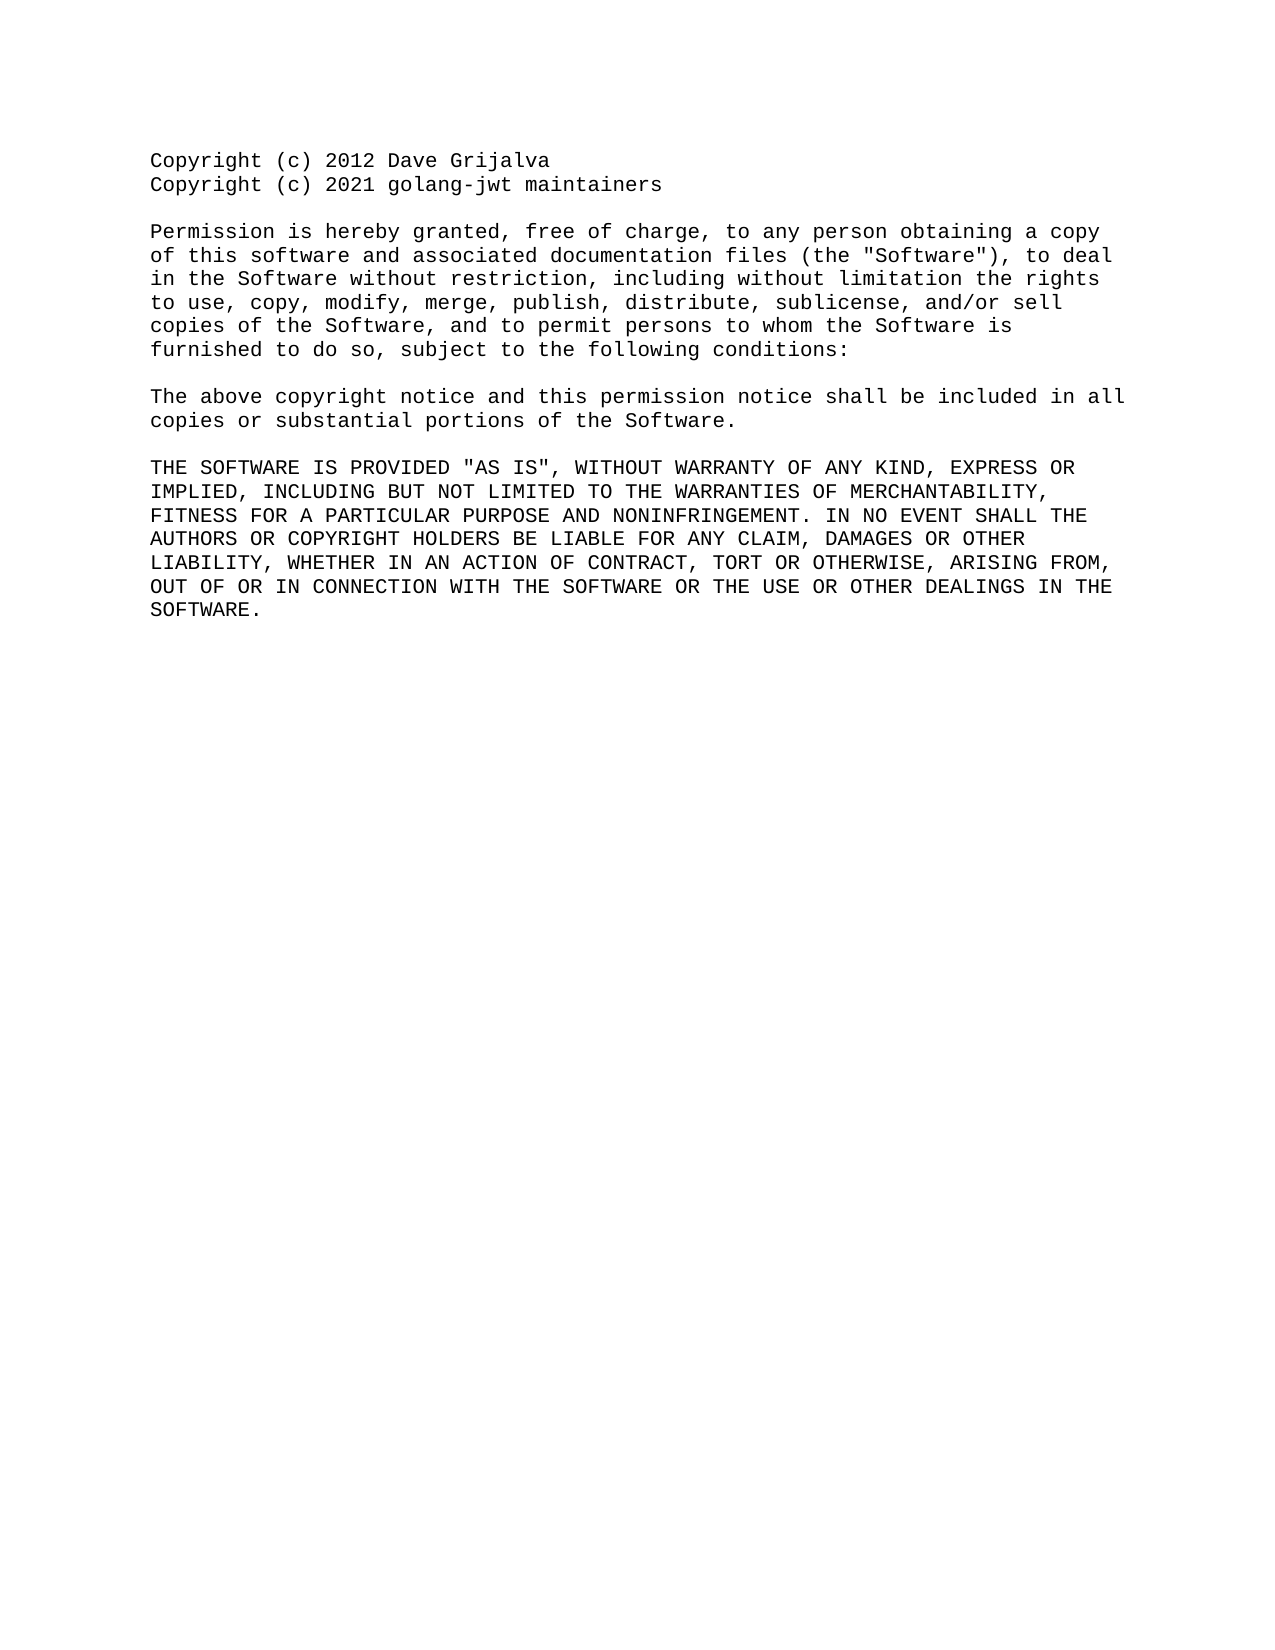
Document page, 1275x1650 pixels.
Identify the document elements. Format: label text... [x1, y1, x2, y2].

text Permission is hereby granted, free of charge, to any person obtaining a copy of this software and associated documentation files (the "Software"), to deal in the Software without restriction, including without limitation the rights to use, copy, modify, merge, publish, distribute, sublicense, and/or sell copies of the Software, and to permit persons to whom the Software is furnished to do so, subject to the following conditions: [150, 221, 1125, 363]
text The above copyright notice and this permission notice shall be included in all copies or substantial portions of the Software. [150, 386, 1125, 434]
text Copyright (c) 2012 Dave Grijalva [150, 150, 1125, 174]
text Copyright (c) 2021 golang-jwt maintainers [150, 174, 1125, 197]
text THE SOFTWARE IS PROVIDED "AS IS", WITHOUT WARRANTY OF ANY KIND, EXPRESS OR IMPLIED, INCLUDING BUT NOT LIMITED TO THE WARRANTIES OF MERCHANTABILITY, FITNESS FOR A PARTICULAR PURPOSE AND NONINFRINGEMENT. IN NO EVENT SHALL THE AUTHORS OR COPYRIGHT HOLDERS BE LIABLE FOR ANY CLAIM, DAMAGES OR OTHER LIABILITY, WHETHER IN AN ACTION OF CONTRACT, TORT OR OTHERWISE, ARISING FROM, OUT OF OR IN CONNECTION WITH THE SOFTWARE OR THE USE OR OTHER DEALINGS IN THE SOFTWARE. [150, 457, 1125, 623]
